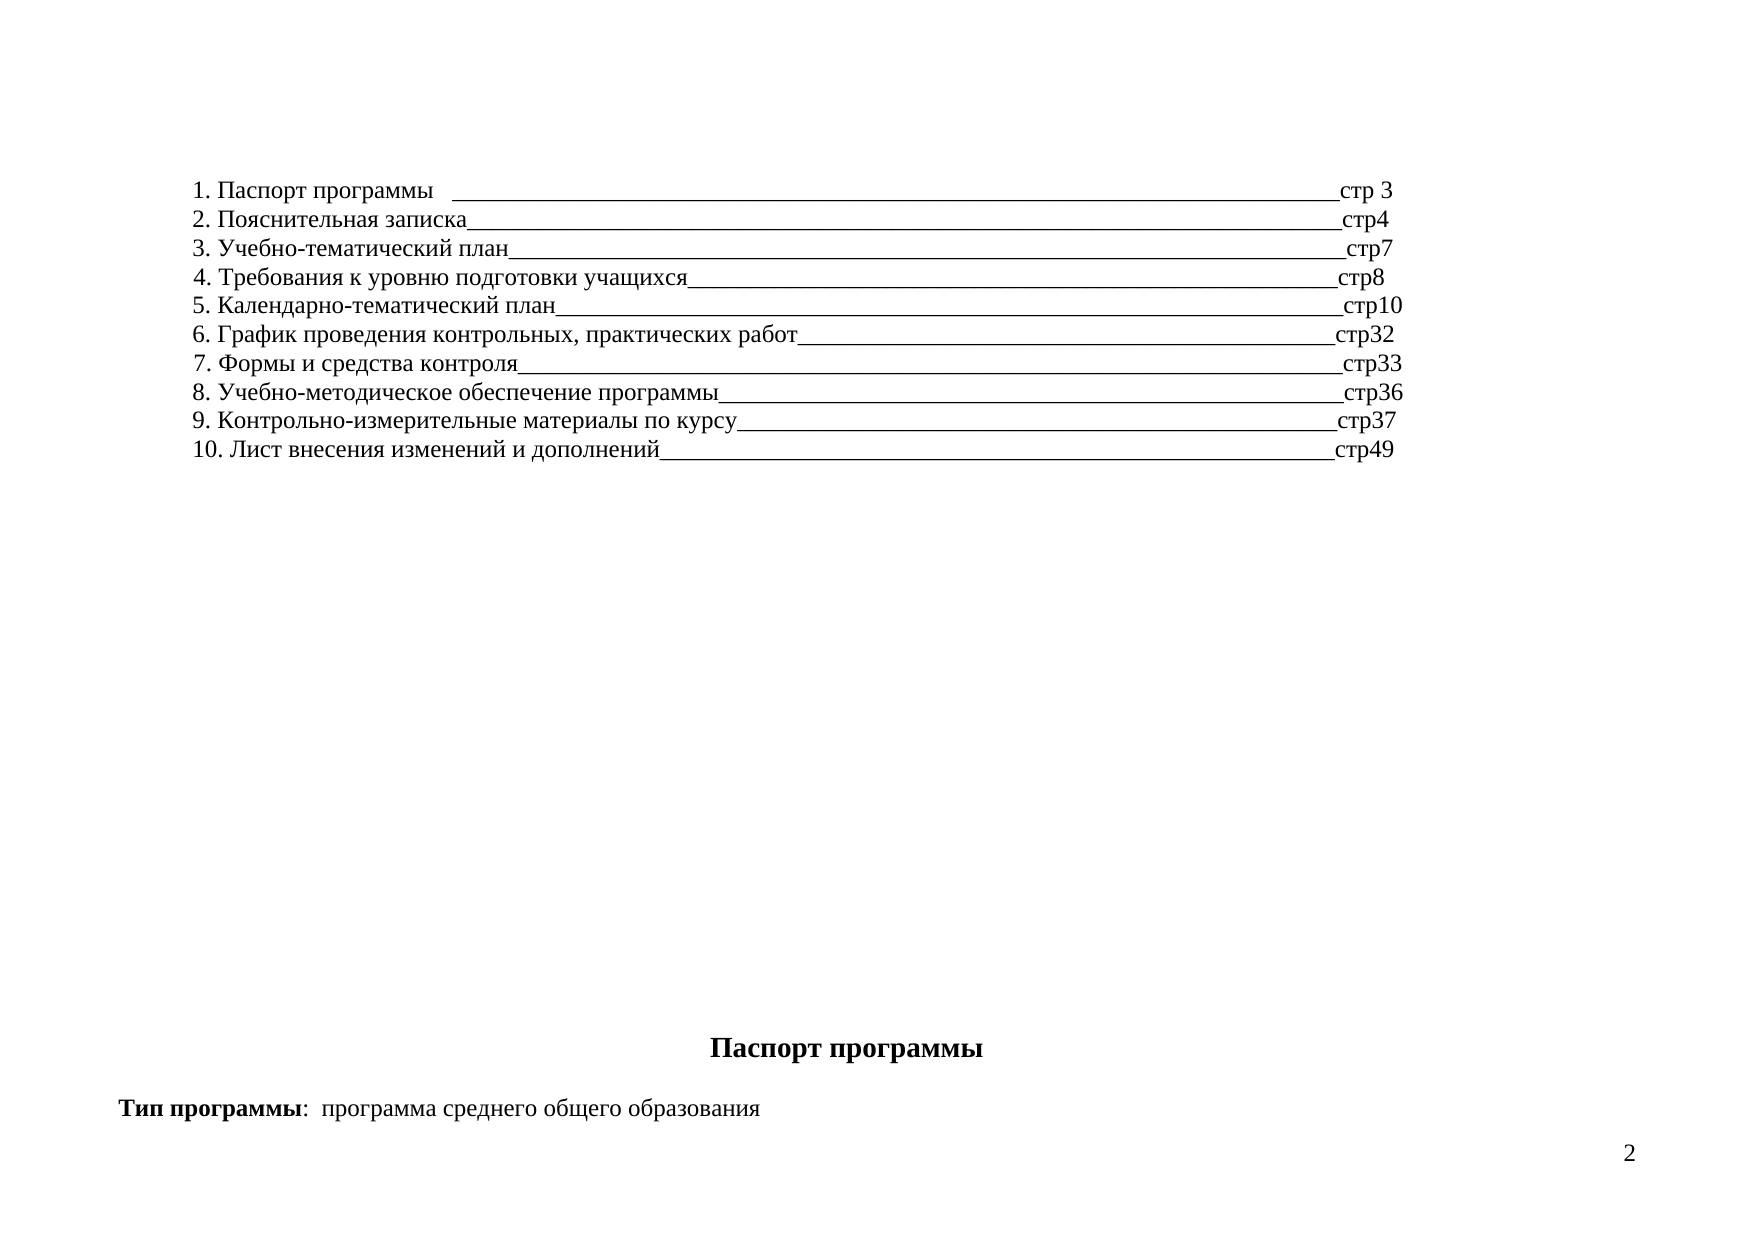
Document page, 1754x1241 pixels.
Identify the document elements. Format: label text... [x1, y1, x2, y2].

text 2. Пояснительная записка______________________________________________________________________стр4 [118, 204, 1636, 233]
text 3. Учебно-тематический план___________________________________________________________________стр7 [118, 233, 1636, 262]
text 10. Лист внесения изменений и дополнений______________________________________________________стр49 [118, 434, 1636, 463]
text 5. Календарно-тематический план_______________________________________________________________стр10 [118, 291, 1636, 319]
text 1. Паспорт программы _______________________________________________________________________стр 3 [118, 176, 1636, 204]
text Тип программы: программа среднего общего образования [118, 1093, 1636, 1122]
text 6. График проведения контрольных, практических работ___________________________________________стр32 [118, 319, 1636, 348]
text Паспорт программы [118, 1031, 1636, 1064]
text 8. Учебно-методическое обеспечение программы__________________________________________________стр36 [118, 377, 1636, 406]
text 7. Формы и средства контроля__________________________________________________________________стр33 [118, 348, 1636, 377]
text 9. Контрольно-измерительные материалы по курсу________________________________________________стр37 [118, 406, 1636, 434]
text 4. Требования к уровню подготовки учащихся____________________________________________________стр8 [118, 262, 1636, 291]
